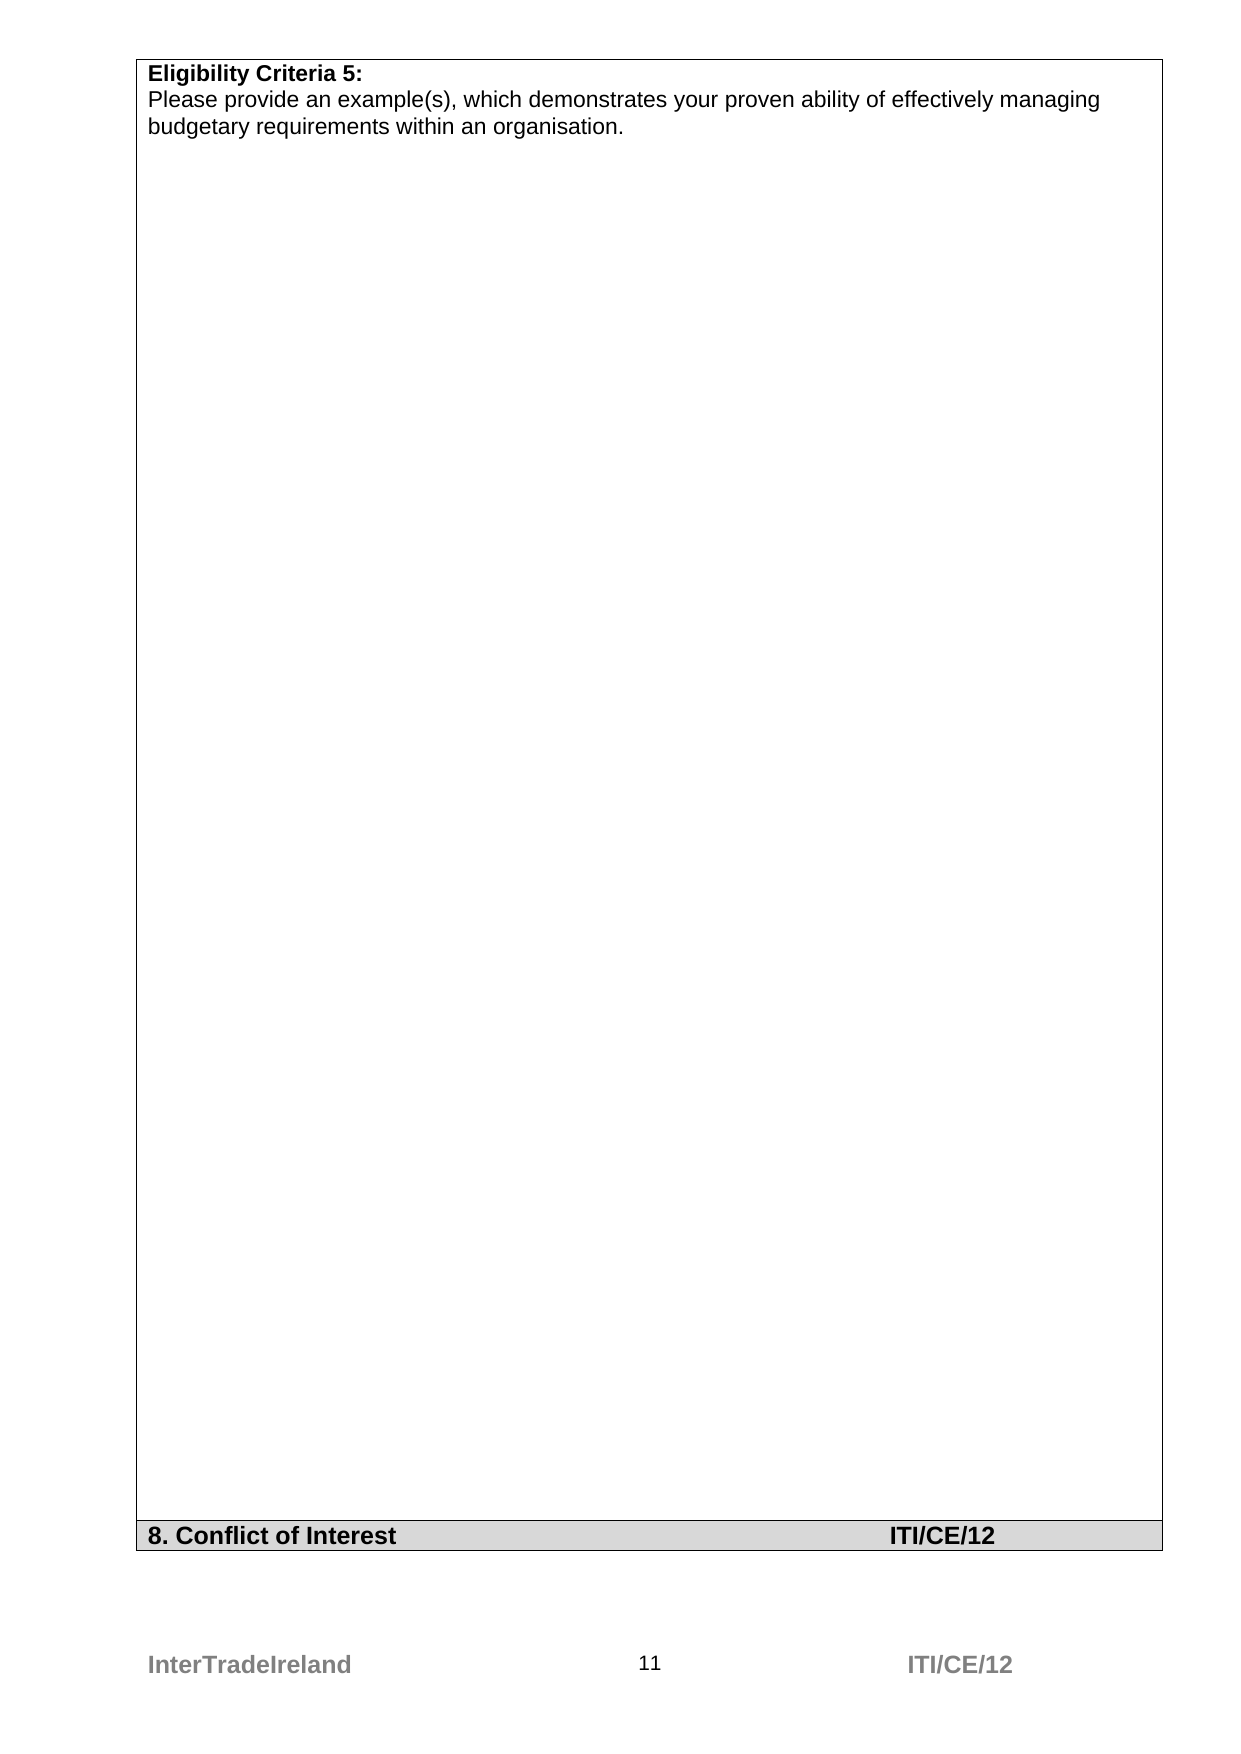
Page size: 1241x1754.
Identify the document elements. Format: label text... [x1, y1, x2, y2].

table_header Eligibility Criteria 5: Please provide an example(s), which demonstrates your proven ability of effectively managing budgetary requirements within an organisation. [137, 60, 1162, 1520]
table_cell 8. Conflict of Interest ITI/CE/12 [137, 1521, 1162, 1550]
